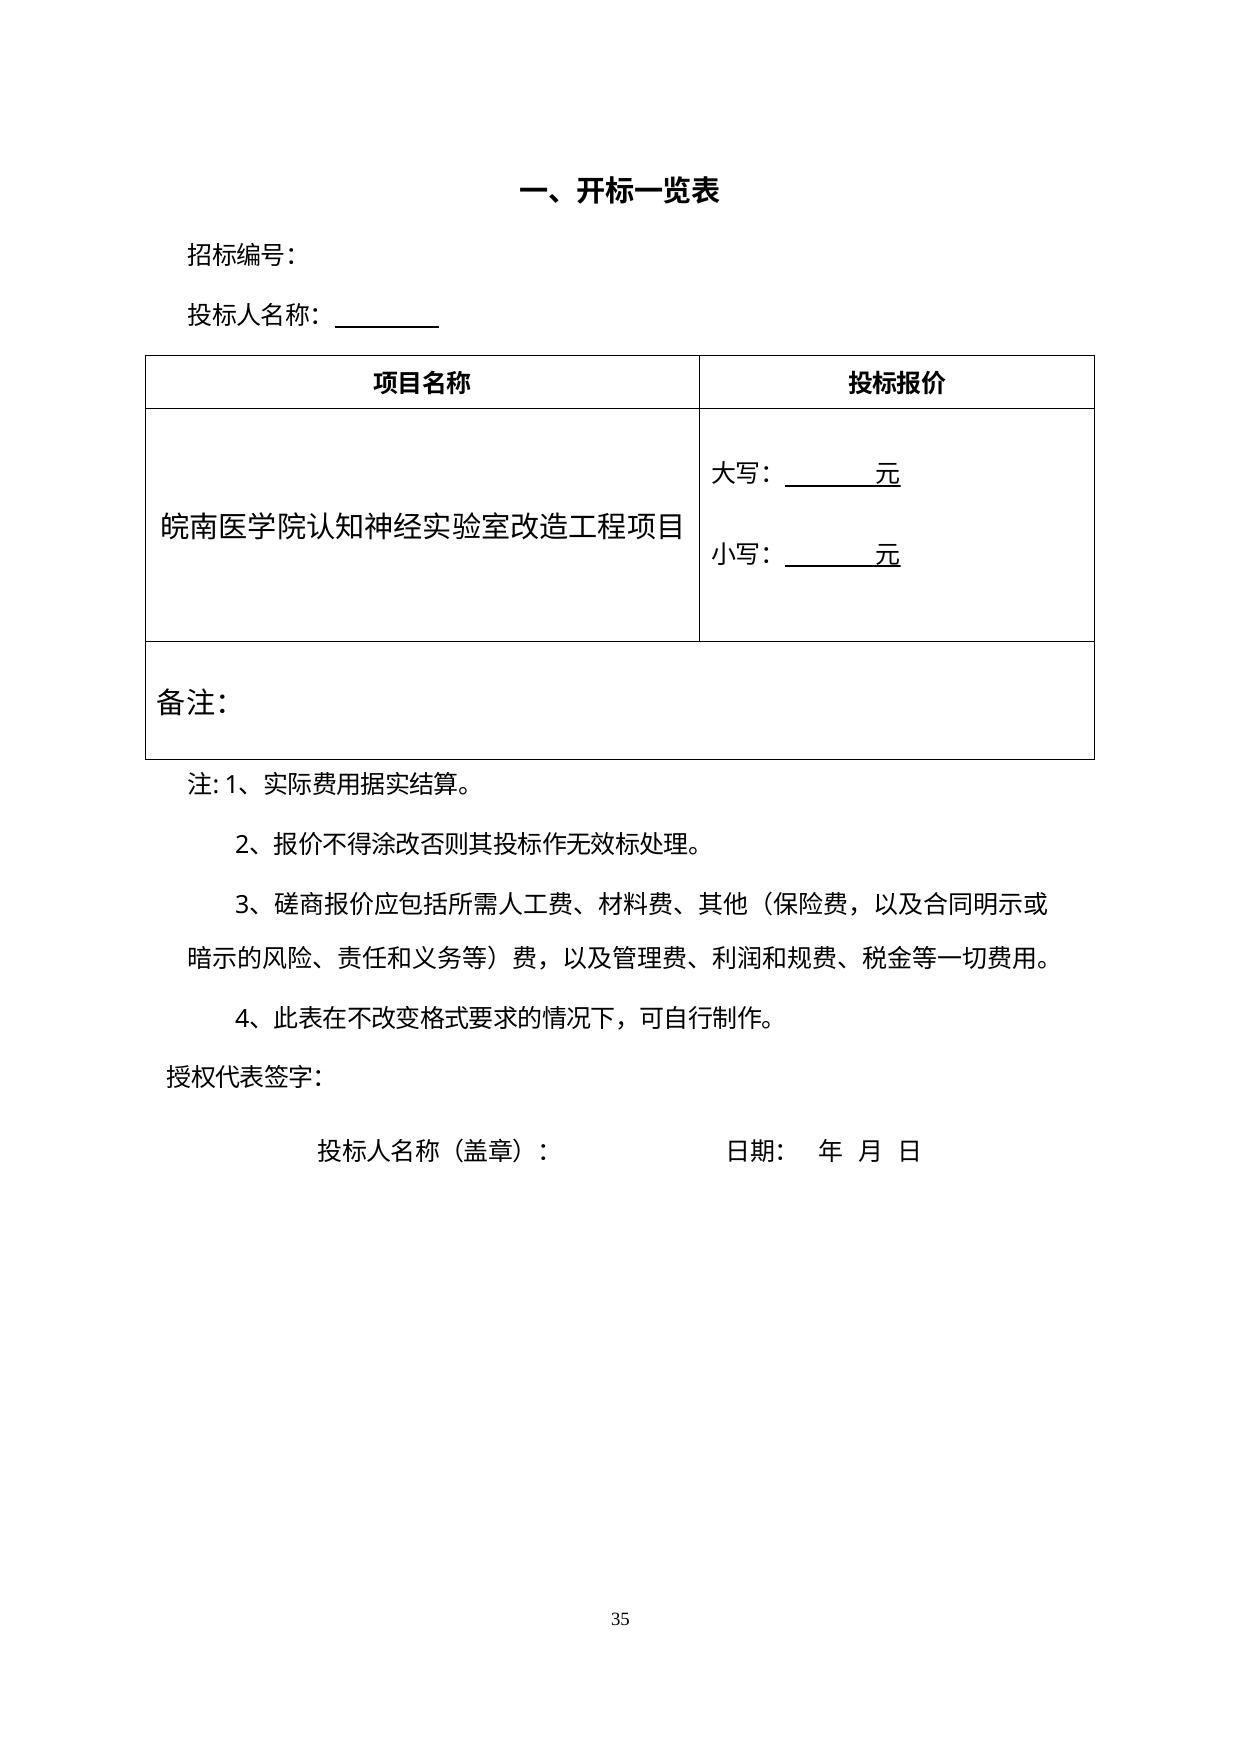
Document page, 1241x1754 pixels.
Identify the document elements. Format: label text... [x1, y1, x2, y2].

text 授权代表签字： [166, 1058, 1166, 1094]
text 4、此表在不改变格式要求的情况下，可自行制作。 [187, 998, 1053, 1034]
table_cell 备注： [146, 642, 1094, 759]
table_cell 大写： 元 小写： 元 [700, 409, 1094, 641]
text 一、开标一览表 [187, 167, 1053, 209]
text 3、磋商报价应包括所需人工费、材料费、其他（保险费，以及合同明示或暗示的风险、责任和义务等）费，以及管理费、利润和规费、税金等一切费用。 [187, 884, 1053, 975]
text 投标人名称（盖章）： 日期： 年 月 日 [187, 1117, 1053, 1182]
table_cell 皖南医学院认知神经实验室改造工程项目 [146, 409, 699, 641]
text 注: 1、实际费用据实结算。 [187, 765, 1053, 801]
text 招标编号： [187, 236, 1053, 272]
text 投标人名称： [187, 295, 1053, 332]
table_header 项目名称 [146, 356, 699, 408]
text 2、报价不得涂改否则其投标作无效标处理。 [187, 824, 1053, 861]
table_header 投标报价 [700, 356, 1094, 408]
